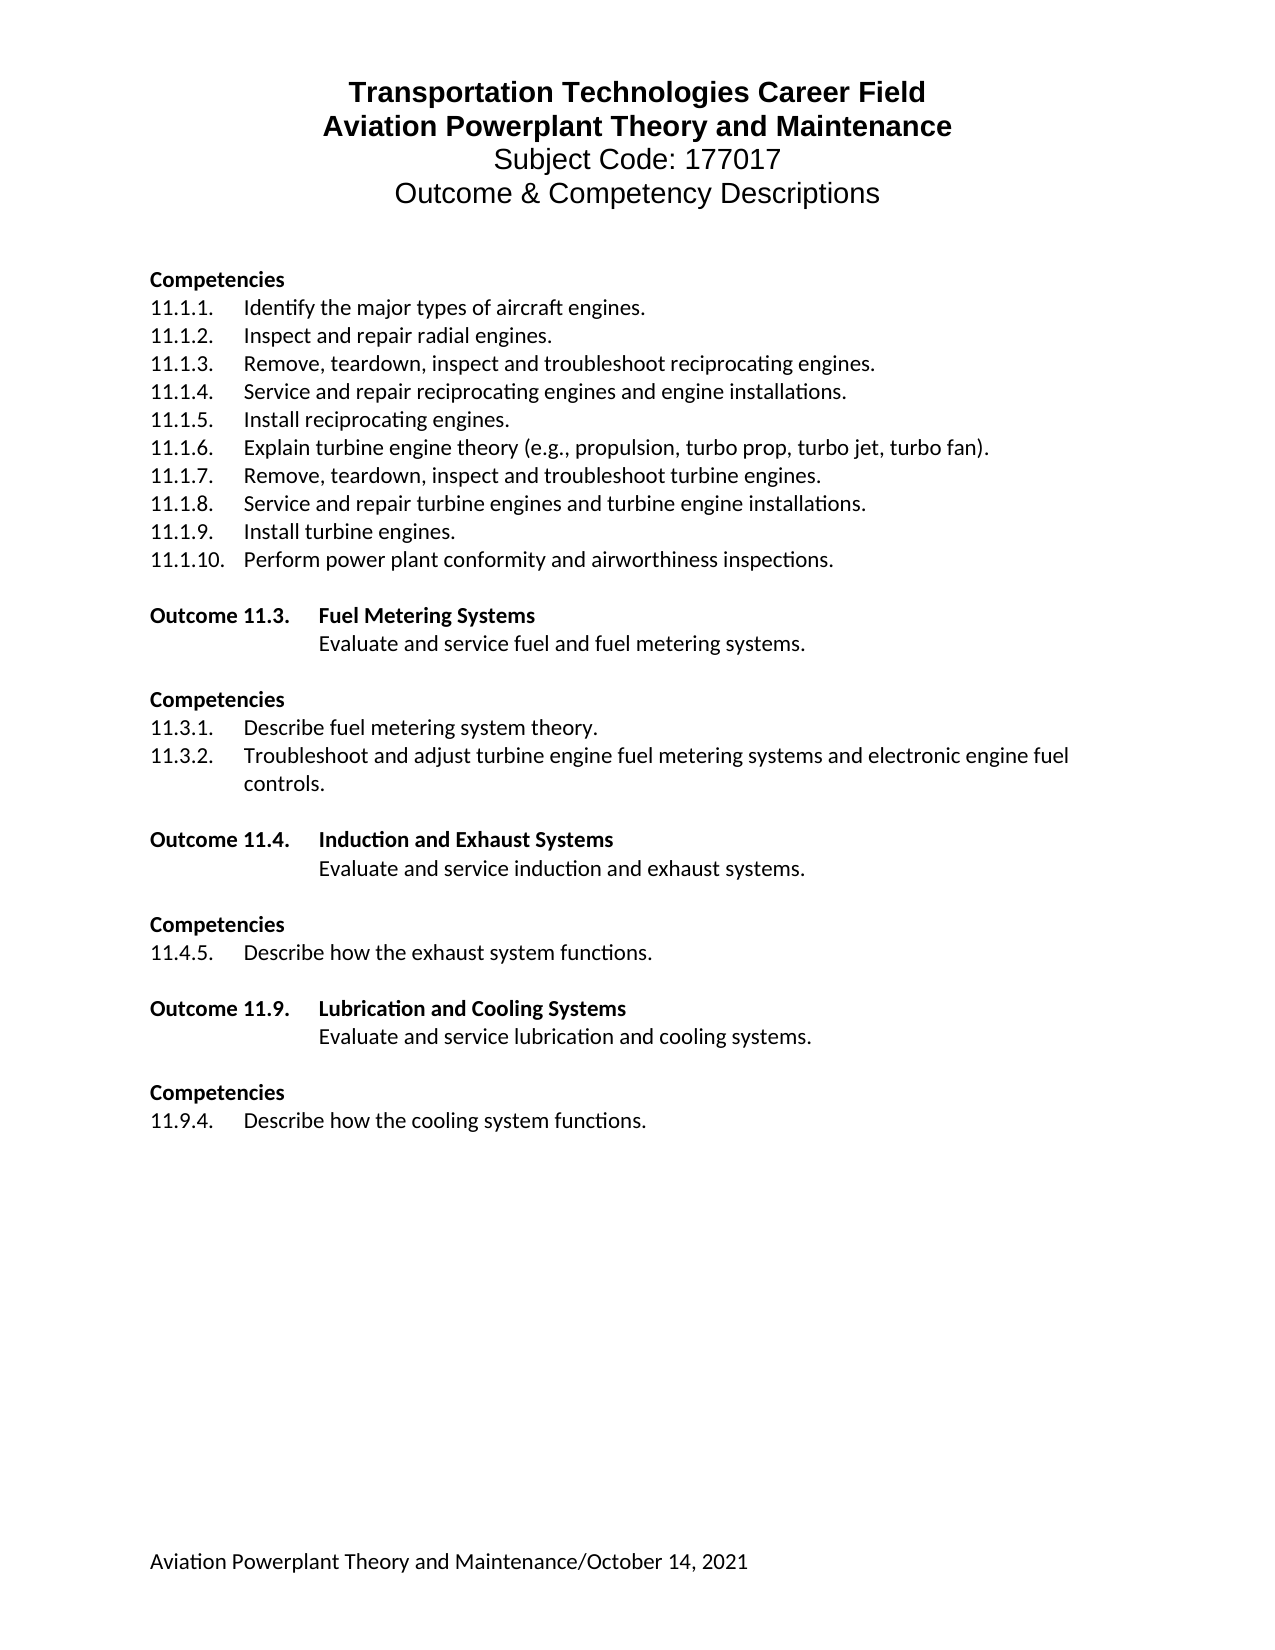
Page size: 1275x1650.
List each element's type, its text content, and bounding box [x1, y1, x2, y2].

text Evaluate and service induction and exhaust systems. [319, 854, 1125, 882]
text 11.9.4. Describe how the cooling system functions. [150, 1106, 1125, 1134]
text 11.1.8. Service and repair turbine engines and turbine engine installations. [150, 489, 1125, 517]
text Competencies [150, 1078, 1125, 1106]
text 11.1.1. Identify the major types of aircraft engines. [150, 293, 1125, 321]
text 11.1.2. Inspect and repair radial engines. [150, 321, 1125, 349]
text 11.1.9. Install turbine engines. [150, 517, 1125, 545]
text 11.1.5. Install reciprocating engines. [150, 405, 1125, 433]
text Outcome 11.4. Induction and Exhaust Systems [150, 826, 1125, 854]
text Competencies [150, 686, 1125, 713]
text 11.1.3. Remove, teardown, inspect and troubleshoot reciprocating engines. [150, 349, 1125, 377]
text 11.1.7. Remove, teardown, inspect and troubleshoot turbine engines. [150, 461, 1125, 489]
text 11.3.2. Troubleshoot and adjust turbine engine fuel metering systems and electronic engine fuel controls. [150, 742, 1125, 798]
text 11.1.6. Explain turbine engine theory (e.g., propulsion, turbo prop, turbo jet, turbo fan). [150, 433, 1125, 461]
text Competencies [150, 910, 1125, 938]
text 11.4.5. Describe how the exhaust system functions. [150, 938, 1125, 966]
text Competencies [150, 265, 1125, 293]
text Evaluate and service lubrication and cooling systems. [319, 1022, 1125, 1050]
text Outcome 11.9. Lubrication and Cooling Systems [150, 994, 1125, 1022]
text 11.1.4. Service and repair reciprocating engines and engine installations. [150, 377, 1125, 405]
text 11.1.10. Perform power plant conformity and airworthiness inspections. [150, 545, 1125, 573]
text Outcome 11.3. Fuel Metering Systems [150, 601, 1125, 629]
text 11.3.1. Describe fuel metering system theory. [150, 713, 1125, 742]
text Evaluate and service fuel and fuel metering systems. [319, 629, 1125, 657]
